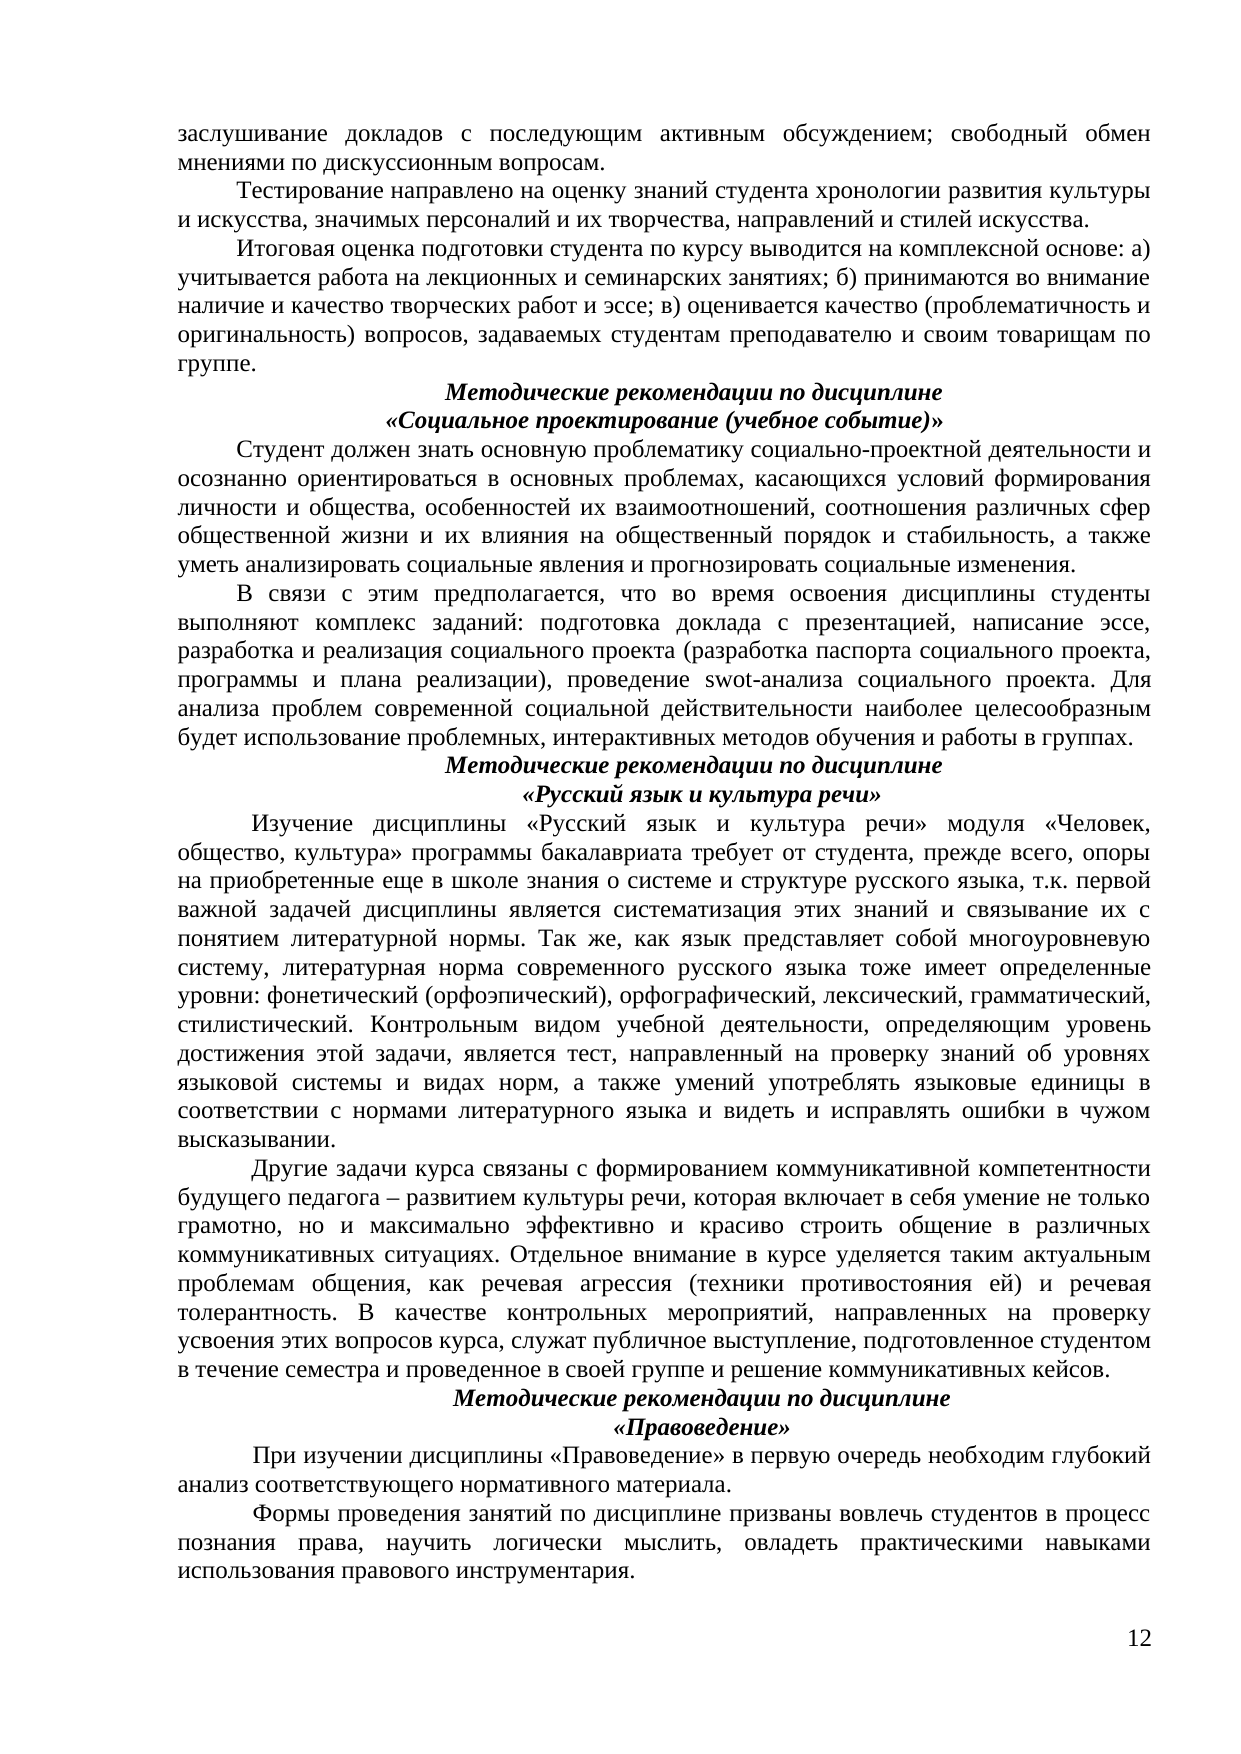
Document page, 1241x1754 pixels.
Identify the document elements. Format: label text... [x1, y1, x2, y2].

text Формы проведения занятий по дисциплине призваны вовлечь студентов в процесс познания права, научить логически мыслить, овладеть практическими навыками использования правового инструментария. [177, 1498, 1152, 1584]
text При изучении дисциплины «Правоведение» в первую очередь необходим глубокий анализ соответствующего нормативного материала. [177, 1441, 1152, 1498]
text Методические рекомендации по дисциплине [177, 377, 1152, 406]
text Изучение дисциплины «Русский язык и культура речи» модуля «Человек, общество, культура» программы бакалавриата требует от студента, прежде всего, опоры на приобретенные еще в школе знания о системе и структуре русского языка, т.к. первой важной задачей дисциплины является систематизация этих знаний и связывание их с понятием литературной нормы. Так же, как язык представляет собой многоуровневую систему, литературная норма современного русского языка тоже имеет определенные уровни: фонетический (орфоэпический), орфографический, лексический, грамматический, стилистический. Контрольным видом учебной деятельности, определяющим уровень достижения этой задачи, является тест, направленный на проверку знаний об уровнях языковой системы и видах норм, а также умений употреблять языковые единицы в соответствии с нормами литературного языка и видеть и исправлять ошибки в чужом высказывании. [177, 808, 1152, 1153]
text В связи с этим предполагается, что во время освоения дисциплины студенты выполняют комплекс заданий: подготовка доклада с презентацией, написание эссе, разработка и реализация социального проекта (разработка паспорта социального проекта, программы и плана реализации), проведение swot-анализа социального проекта. Для анализа проблем современной социальной действительности наиболее целесообразным будет использование проблемных, интерактивных методов обучения и работы в группах. [177, 578, 1152, 751]
text Студент должен знать основную проблематику социально-проектной деятельности и осознанно ориентироваться в основных проблемах, касающихся условий формирования личности и общества, особенностей их взаимоотношений, соотношения различных сфер общественной жизни и их влияния на общественный порядок и стабильность, а также уметь анализировать социальные явления и прогнозировать социальные изменения. [177, 434, 1152, 578]
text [177, 118, 1152, 176]
text Методические рекомендации по дисциплине [177, 751, 1152, 779]
text Методические рекомендации по дисциплине [177, 1383, 1152, 1412]
text «Социальное проектирование (учебное событие)» [177, 406, 1152, 434]
text Тестирование направлено на оценку знаний студента хронологии развития культуры и искусства, значимых персоналий и их творчества, направлений и стилей искусства. [177, 176, 1152, 233]
text «Правоведение» [177, 1412, 1152, 1441]
text Другие задачи курса связаны с формированием коммуникативной компетентности будущего педагога – развитием культуры речи, которая включает в себя умение не только грамотно, но и максимально эффективно и красиво строить общение в различных коммуникативных ситуациях. Отдельное внимание в курсе уделяется таким актуальным проблемам общения, как речевая агрессия (техники противостояния ей) и речевая толерантность. В качестве контрольных мероприятий, направленных на проверку усвоения этих вопросов курса, служат публичное выступление, подготовленное студентом в течение семестра и проведенное в своей группе и решение коммуникативных кейсов. [177, 1153, 1152, 1383]
text Итоговая оценка подготовки студента по курсу выводится на комплексной основе: а) учитывается работа на лекционных и семинарских занятиях; б) принимаются во внимание наличие и качество творческих работ и эссе; в) оценивается качество (проблематичность и оригинальность) вопросов, задаваемых студентам преподавателю и своим товарищам по группе. [177, 233, 1152, 377]
text «Русский язык и культура речи» [177, 779, 1152, 808]
